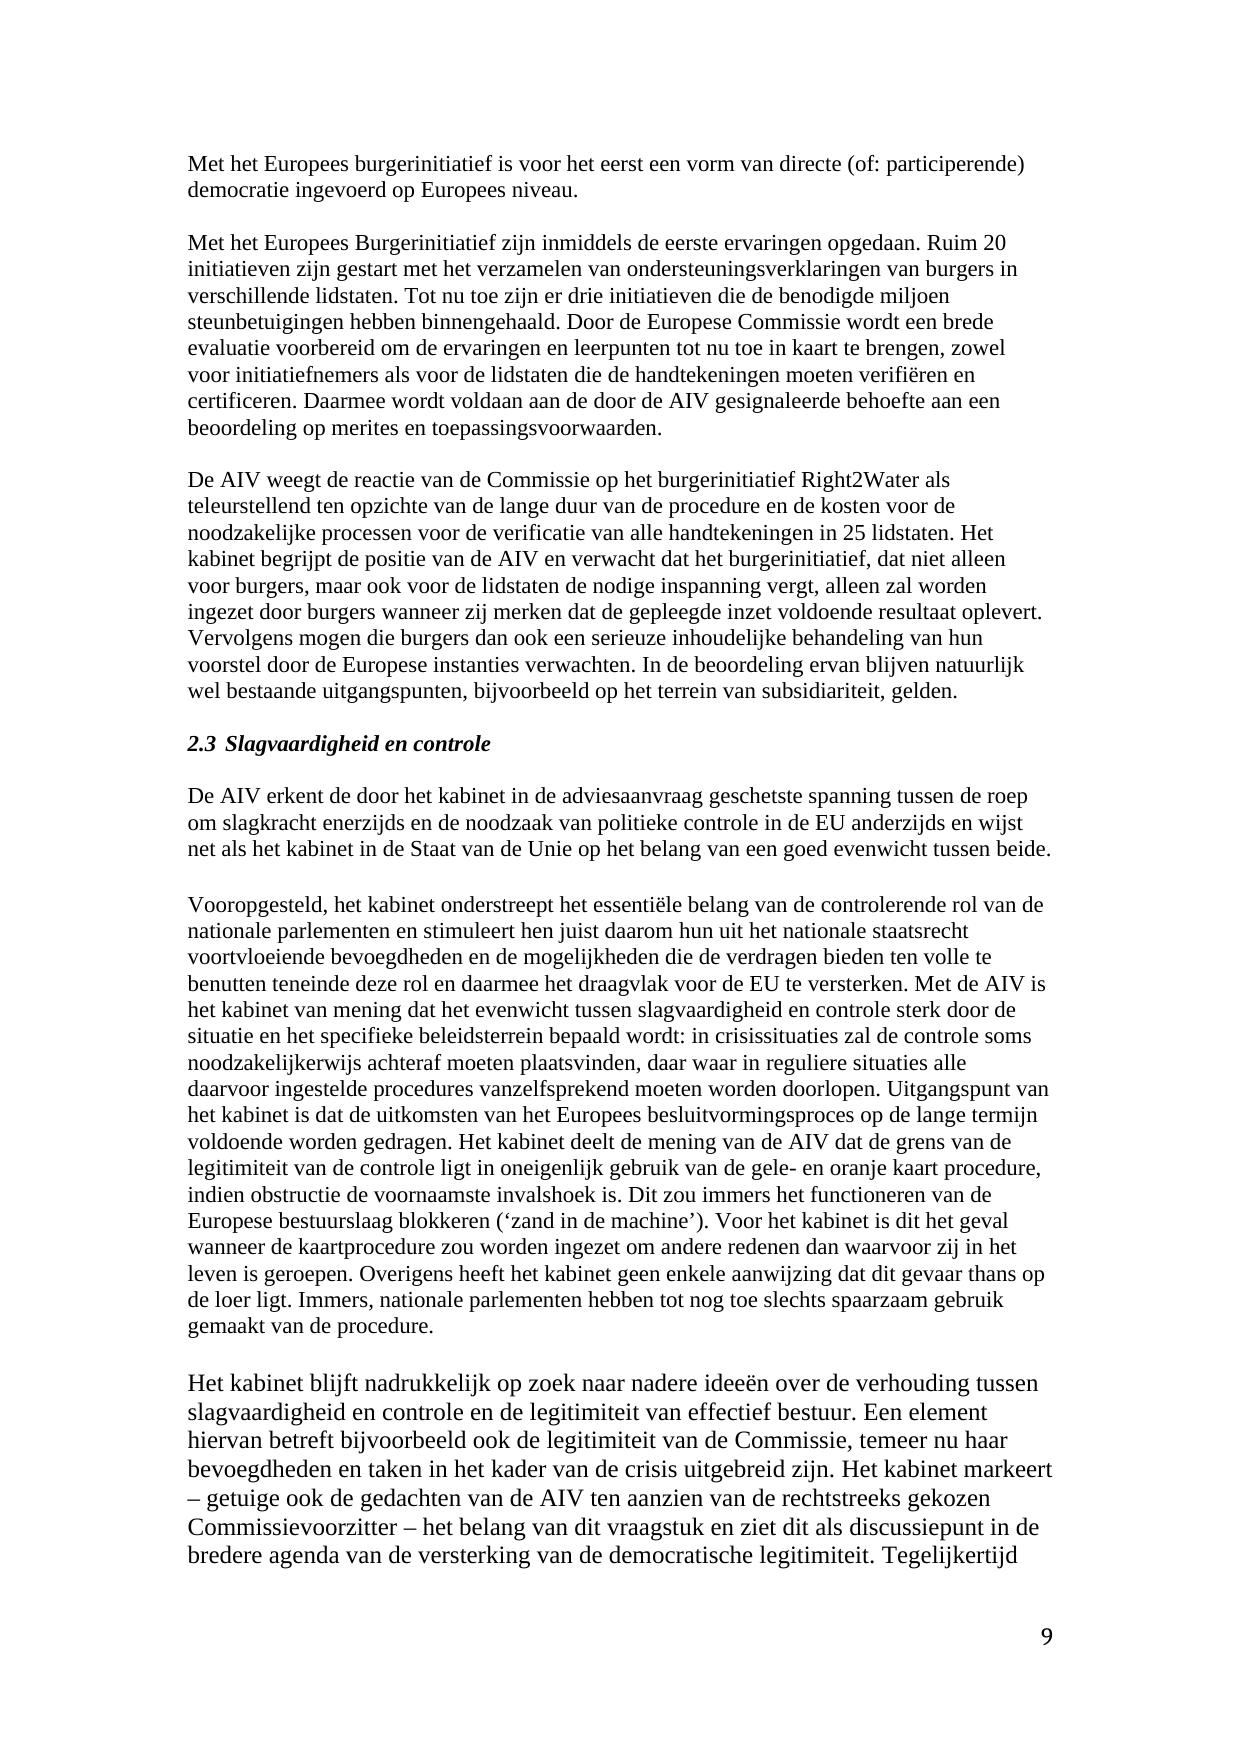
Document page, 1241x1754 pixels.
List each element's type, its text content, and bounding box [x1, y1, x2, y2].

list Slagvaardigheid en controle [187, 730, 1053, 756]
text De AIV weegt de reactie van de Commissie op het burgerinitiatief Right2Water als teleurstellend ten opzichte van de lange duur van de procedure en de kosten voor de noodzakelijke processen voor de verificatie van alle handtekeningen in 25 lidstaten. Het kabinet begrijpt de positie van de AIV en verwacht dat het burgerinitiatief, dat niet alleen voor burgers, maar ook voor de lidstaten de nodige inspanning vergt, alleen zal worden ingezet door burgers wanneer zij merken dat de gepleegde inzet voldoende resultaat oplevert. Vervolgens mogen die burgers dan ook een serieuze inhoudelijke behandeling van hun voorstel door de Europese instanties verwachten. In de beoordeling ervan blijven natuurlijk wel bestaande uitgangspunten, bijvoorbeeld op het terrein van subsidiariteit, gelden. [187, 466, 1053, 703]
text Vooropgesteld, het kabinet onderstreept het essentiële belang van de controlerende rol van de nationale parlementen en stimuleert hen juist daarom hun uit het nationale staatsrecht voortvloeiende bevoegdheden en de mogelijkheden die de verdragen bieden ten volle te benutten teneinde deze rol en daarmee het draagvlak voor de EU te versterken. Met de AIV is het kabinet van mening dat het evenwicht tussen slagvaardigheid en controle sterk door de situatie en het specifieke beleidsterrein bepaald wordt: in crisissituaties zal de controle soms noodzakelijkerwijs achteraf moeten plaatsvinden, daar waar in reguliere situaties alle daarvoor ingestelde procedures vanzelfsprekend moeten worden doorlopen. Uitgangspunt van het kabinet is dat de uitkomsten van het Europees besluitvormingsproces op de lange termijn voldoende worden gedragen. Het kabinet deelt de mening van de AIV dat de grens van de legitimiteit van de controle ligt in oneigenlijk gebruik van de gele- en oranje kaart procedure, indien obstructie de voornaamste invalshoek is. Dit zou immers het functioneren van de Europese bestuurslaag blokkeren (‘zand in de machine’). Voor het kabinet is dit het geval wanneer de kaartprocedure zou worden ingezet om andere redenen dan waarvoor zij in het leven is geroepen. Overigens heeft het kabinet geen enkele aanwijzing dat dit gevaar thans op de loer ligt. Immers, nationale parlementen hebben tot nog toe slechts spaarzaam gebruik gemaakt van de procedure. [187, 891, 1053, 1339]
text Met het Europees Burgerinitiatief zijn inmiddels de eerste ervaringen opgedaan. Ruim 20 initiatieven zijn gestart met het verzamelen van ondersteuningsverklaringen van burgers in verschillende lidstaten. Tot nu toe zijn er drie initiatieven die de benodigde miljoen steunbetuigingen hebben binnengehaald. Door de Europese Commissie wordt een brede evaluatie voorbereid om de ervaringen en leerpunten tot nu toe in kaart te brengen, zowel voor initiatiefnemers als voor de lidstaten die de handtekeningen moeten verifiëren en certificeren. Daarmee wordt voldaan aan de door de AIV gesignaleerde behoefte aan een beoordeling op merites en toepassingsvoorwaarden. [187, 229, 1053, 440]
text Met het Europees burgerinitiatief is voor het eerst een vorm van directe (of: participerende) democratie ingevoerd op Europees niveau. [187, 150, 1053, 203]
text De AIV erkent de door het kabinet in de adviesaanvraag geschetste spanning tussen de roep om slagkracht enerzijds en de noodzaak van politieke controle in de EU anderzijds en wijst net als het kabinet in de Staat van de Unie op het belang van een goed evenwicht tussen beide. [187, 782, 1053, 862]
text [187, 1368, 1053, 1569]
